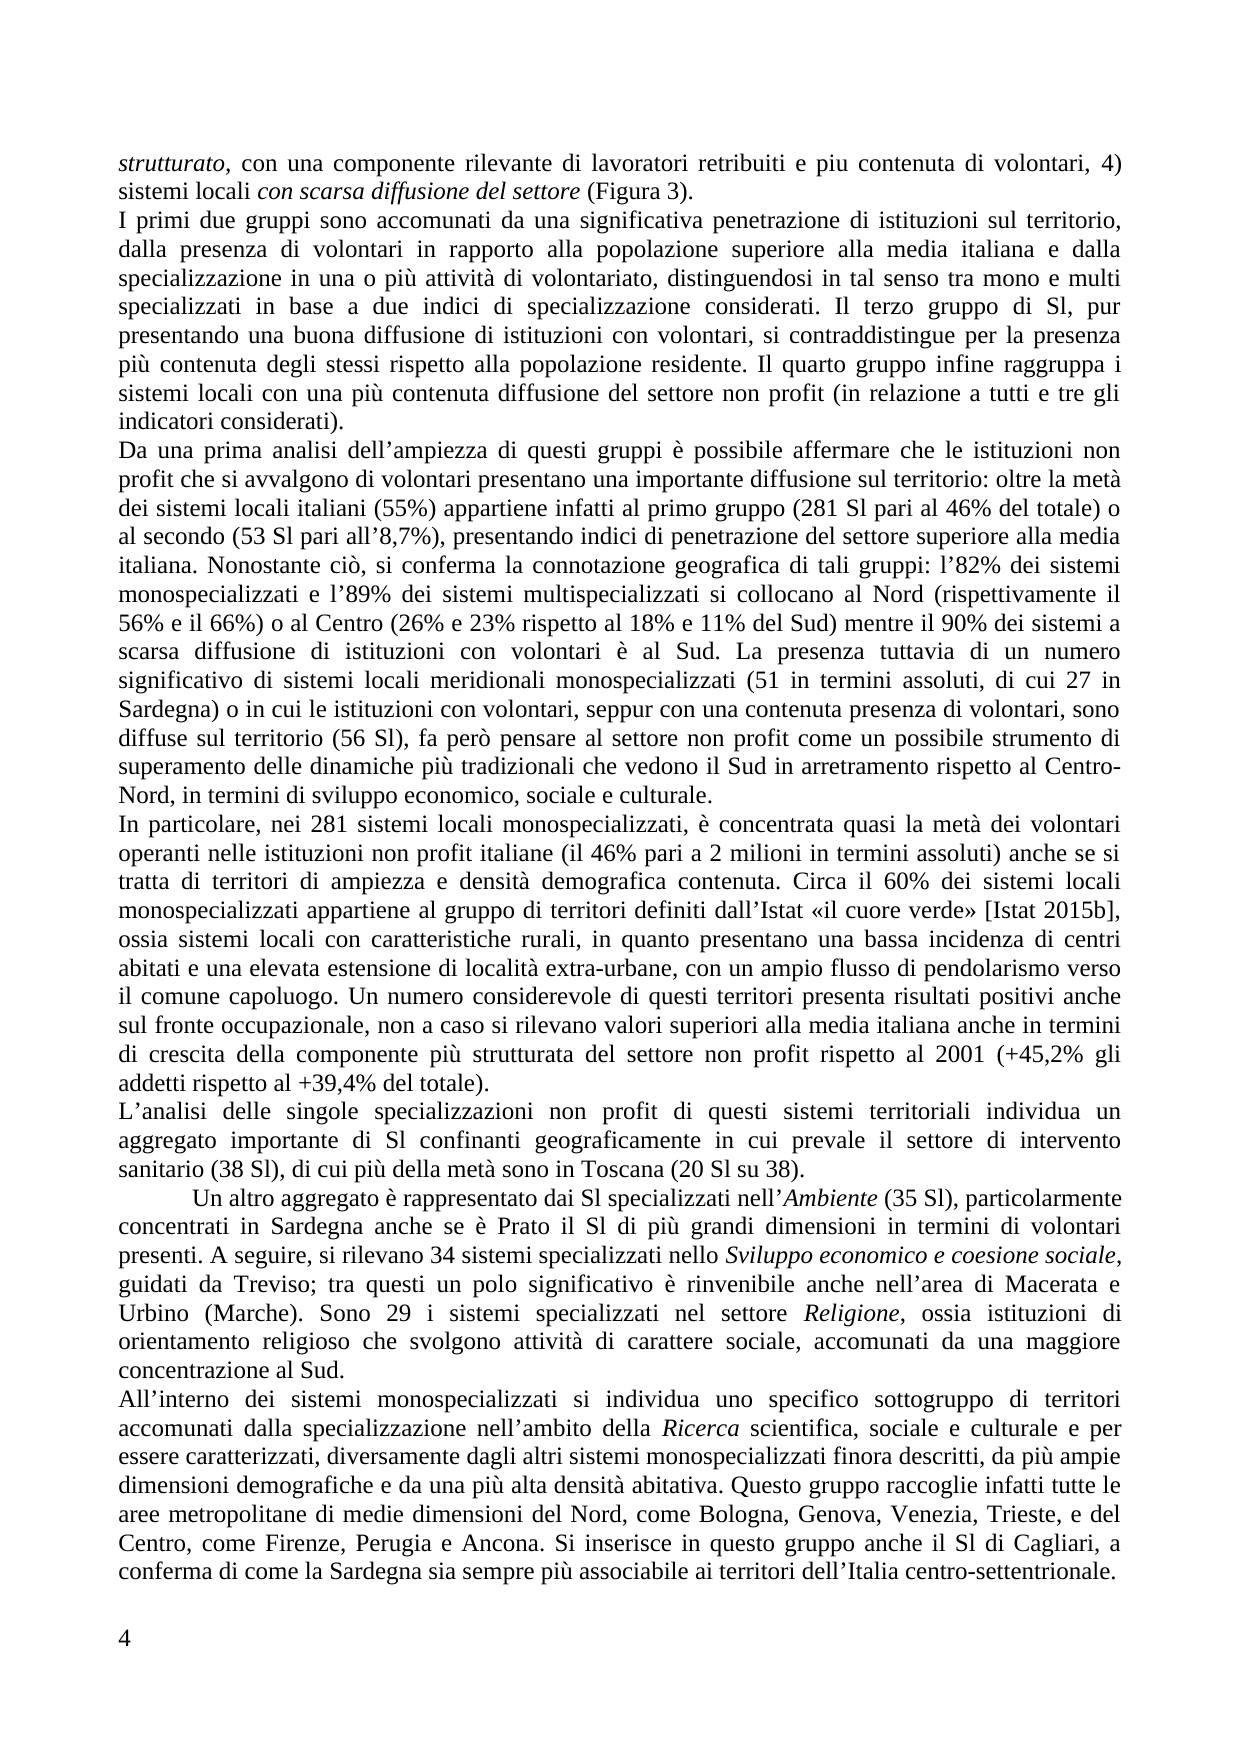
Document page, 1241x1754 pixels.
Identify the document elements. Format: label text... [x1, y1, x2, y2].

text All’interno dei sistemi monospecializzati si individua uno specifico sottogruppo di territori accomunati dalla specializzazione nell’ambito della Ricerca scientifica, sociale e culturale e per essere caratterizzati, diversamente dagli altri sistemi monospecializzati finora descritti, da più ampie dimensioni demografiche e da una più alta densità abitativa. Questo gruppo raccoglie infatti tutte le aree metropolitane di medie dimensioni del Nord, come Bologna, Genova, Venezia, Trieste, e del Centro, come Firenze, Perugia e Ancona. Si inserisce in questo gruppo anche il Sl di Cagliari, a conferma di come la Sardegna sia sempre più associabile ai territori dell’Italia centro-settentrionale. [118, 1384, 1122, 1585]
text Da una prima analisi dell’ampiezza di questi gruppi è possibile affermare che le istituzioni non profit che si avvalgono di volontari presentano una importante diffusione sul territorio: oltre la metà dei sistemi locali italiani (55%) appartiene infatti al primo gruppo (281 Sl pari al 46% del totale) o al secondo (53 Sl pari all’8,7%), presentando indici di penetrazione del settore superiore alla media italiana. Nonostante ciò, si conferma la connotazione geografica di tali gruppi: l’82% dei sistemi monospecializzati e l’89% dei sistemi multispecializzati si collocano al Nord (rispettivamente il 56% e il 66%) o al Centro (26% e 23% rispetto al 18% e 11% del Sud) mentre il 90% dei sistemi a scarsa diffusione di istituzioni con volontari è al Sud. La presenza tuttavia di un numero significativo di sistemi locali meridionali monospecializzati (51 in termini assoluti, di cui 27 in Sardegna) o in cui le istituzioni con volontari, seppur con una contenuta presenza di volontari, sono diffuse sul territorio (56 Sl), fa però pensare al settore non profit come un possibile strumento di superamento delle dinamiche più tradizionali che vedono il Sud in arretramento rispetto al Centro-Nord, in termini di sviluppo economico, sociale e culturale. [118, 435, 1122, 809]
text In particolare, nei 281 sistemi locali monospecializzati, è concentrata quasi la metà dei volontari operanti nelle istituzioni non profit italiane (il 46% pari a 2 milioni in termini assoluti) anche se si tratta di territori di ampiezza e densità demografica contenuta. Circa il 60% dei sistemi locali monospecializzati appartiene al gruppo di territori definiti dall’Istat «il cuore verde» [Istat 2015b], ossia sistemi locali con caratteristiche rurali, in quanto presentano una bassa incidenza di centri abitati e una elevata estensione di località extra-urbane, con un ampio flusso di pendolarismo verso il comune capoluogo. Un numero considerevole di questi territori presenta risultati positivi anche sul fronte occupazionale, non a caso si rilevano valori superiori alla media italiana anche in termini di crescita della componente più strutturata del settore non profit rispetto al 2001 (+45,2% gli addetti rispetto al +39,4% del totale). [118, 809, 1122, 1096]
text Un altro aggregato è rappresentato dai Sl specializzati nell’Ambiente (35 Sl), particolarmente concentrati in Sardegna anche se è Prato il Sl di più grandi dimensioni in termini di volontari presenti. A seguire, si rilevano 34 sistemi specializzati nello Sviluppo economico e coesione sociale, guidati da Treviso; tra questi un polo significativo è rinvenibile anche nell’area di Macerata e Urbino (Marche). Sono 29 i sistemi specializzati nel settore Religione, ossia istituzioni di orientamento religioso che svolgono attività di carattere sociale, accomunati da una maggiore concentrazione al Sud. [118, 1183, 1122, 1384]
text L’analisi delle singole specializzazioni non profit di questi sistemi territoriali individua un aggregato importante di Sl confinanti geograficamente in cui prevale il settore di intervento sanitario (38 Sl), di cui più della metà sono in Toscana (20 Sl su 38). [118, 1096, 1122, 1183]
text I primi due gruppi sono accomunati da una significativa penetrazione di istituzioni sul territorio, dalla presenza di volontari in rapporto alla popolazione superiore alla media italiana e dalla specializzazione in una o più attività di volontariato, distinguendosi in tal senso tra mono e multi specializzati in base a due indici di specializzazione considerati. Il terzo gruppo di Sl, pur presentando una buona diffusione di istituzioni con volontari, si contraddistingue per la presenza più contenuta degli stessi rispetto alla popolazione residente. Il quarto gruppo infine raggruppa i sistemi locali con una più contenuta diffusione del settore non profit (in relazione a tutti e tre gli indicatori considerati). [118, 205, 1122, 435]
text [118, 148, 1122, 205]
